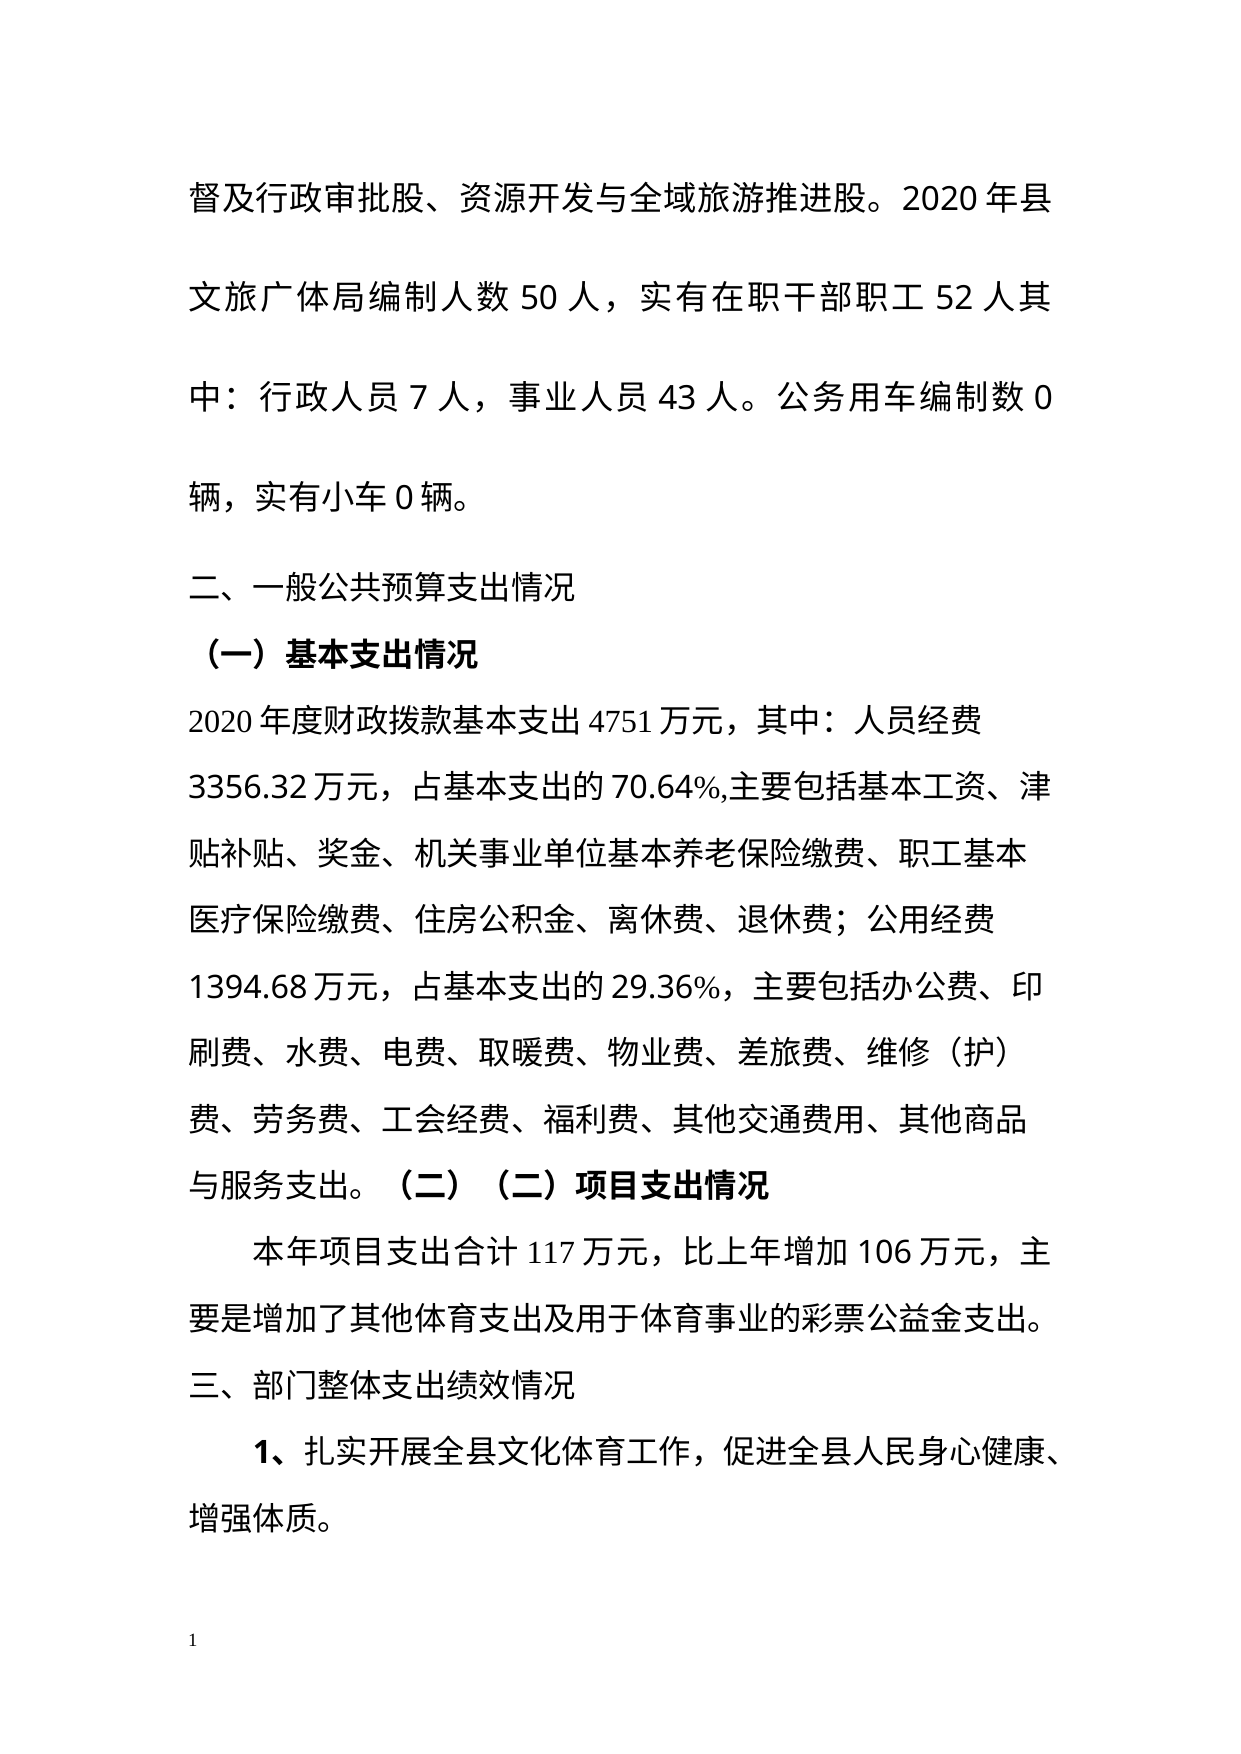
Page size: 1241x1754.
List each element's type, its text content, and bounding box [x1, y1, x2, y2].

text 2020年度财政拨款基本支出4751万元，其中：人员经费3356.32万元，占基本支出的70.64%,主要包括基本工资、津贴补贴、奖金、机关事业单位基本养老保险缴费、职工基本医疗保险缴费、住房公积金、离休费、退休费；公用经费1394.68万元，占基本支出的29.36%，主要包括办公费、印刷费、水费、电费、取暖费、物业费、差旅费、维修（护）费、劳务费、工会经费、福利费、其他交通费用、其他商品与服务支出。（二）（二）项目支出情况 [188, 685, 1052, 1217]
text （一）基本支出情况 [188, 619, 1052, 685]
text 本年项目支出合计117万元，比上年增加106万元，主要是增加了其他体育支出及用于体育事业的彩票公益金支出。 [188, 1217, 1052, 1350]
text 1、扎实开展全县文化体育工作，促进全县人民身心健康、增强体质。 [188, 1416, 1052, 1549]
text 三、部门整体支出绩效情况 [188, 1350, 1052, 1416]
text 二、一般公共预算支出情况 [188, 552, 1052, 619]
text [188, 162, 1052, 528]
